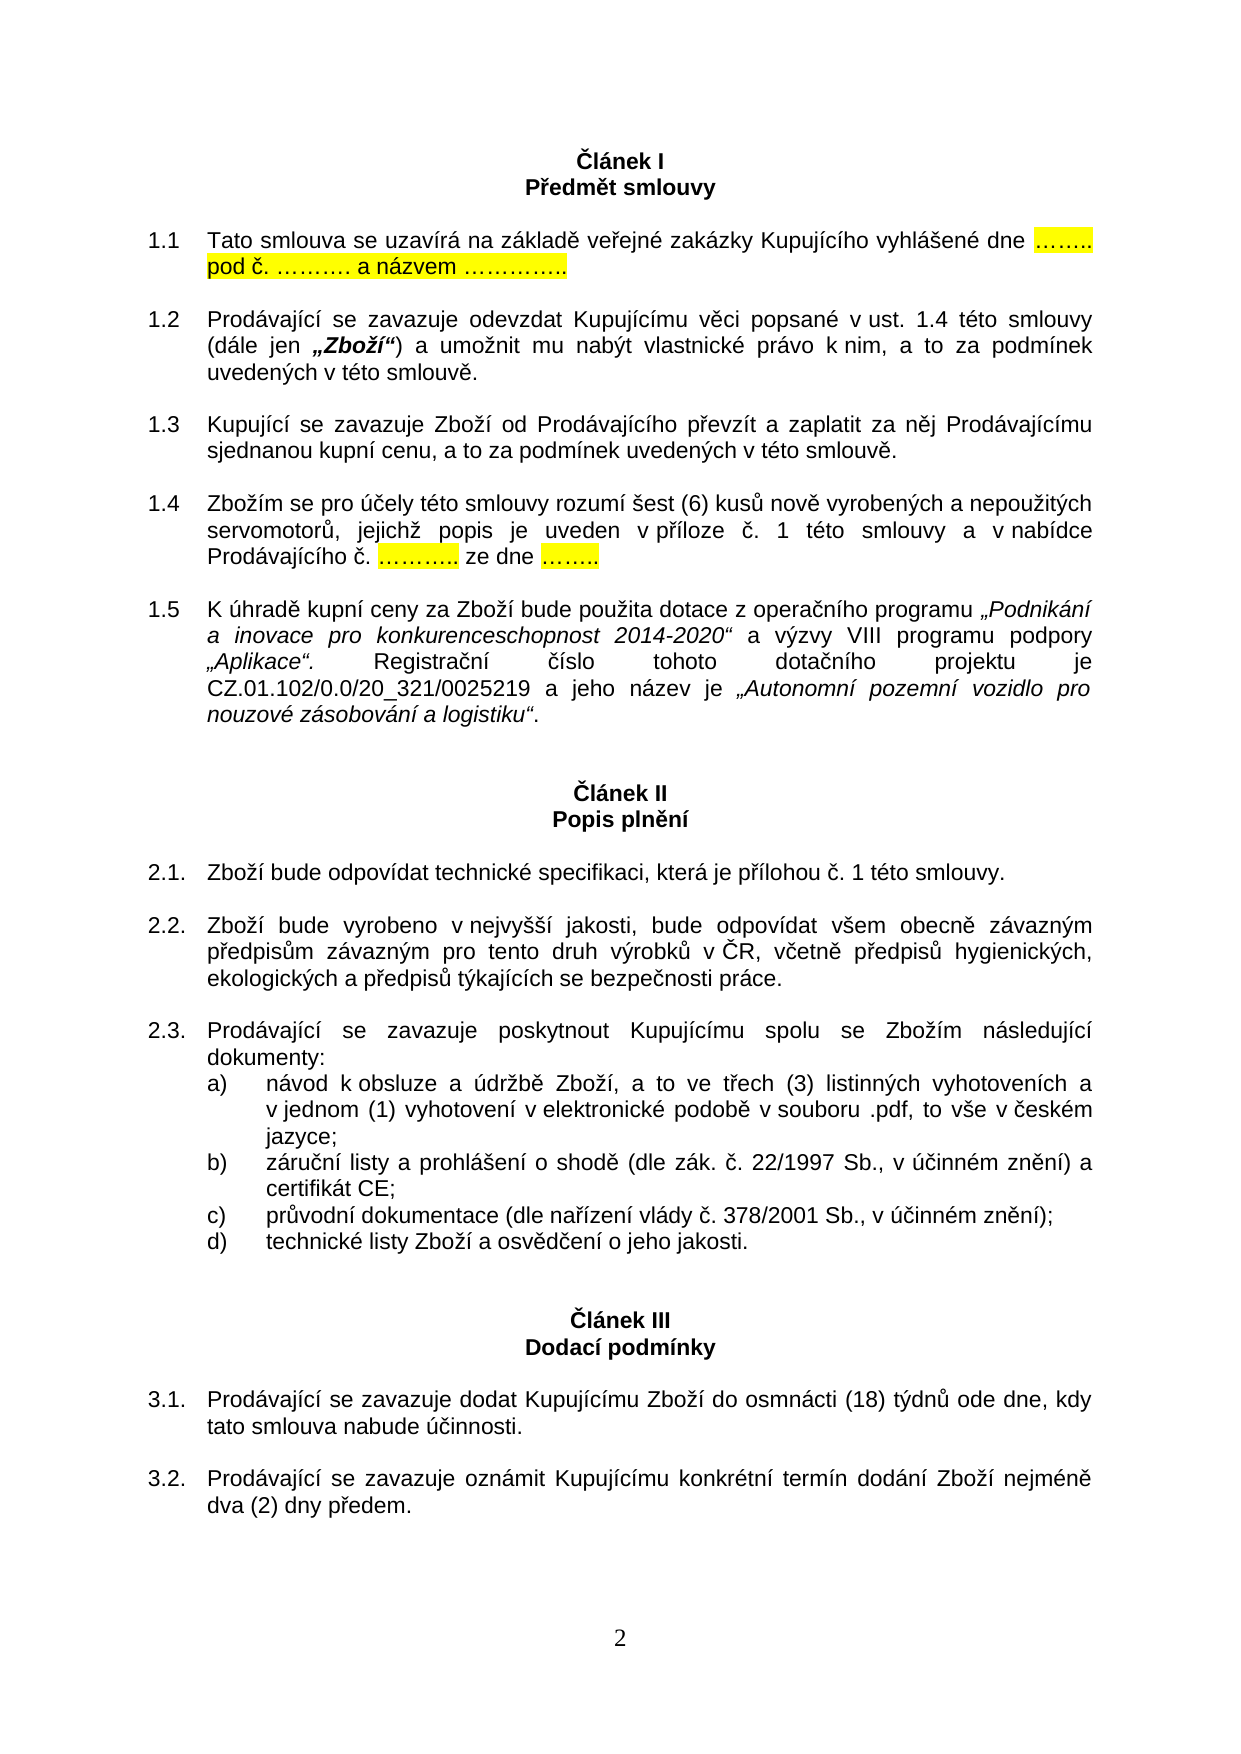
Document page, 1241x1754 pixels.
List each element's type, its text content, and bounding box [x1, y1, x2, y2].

text Předmět smlouvy [148, 174, 1093, 200]
list Prodávající se zavazuje poskytnout Kupujícímu spolu se Zbožím následující dokumenty: [148, 1017, 1093, 1070]
list Zbožím se pro účely této smlouvy rozumí šest (6) kusů nově vyrobených a nepoužitých servomotorů, jejichž popis je uveden v příloze č. 1 této smlouvy a v nabídce Prodávajícího č. ……….. ze dne …….. [148, 490, 1093, 569]
text Článek I [148, 148, 1093, 174]
list K úhradě kupní ceny za Zboží bude použita dotace z operačního programu „Podnikání a inovace pro konkurenceschopnost 2014-2020“ a výzvy VIII programu podpory „Aplikace“. Registrační číslo tohoto dotačního projektu je CZ.01.102/0.0/20_321/0025219 a jeho název je „Autonomní pozemní vozidlo pro nouzové zásobování a logistiku“. [148, 596, 1093, 727]
text Článek III [148, 1307, 1093, 1333]
list Kupující se zavazuje Zboží od Prodávajícího převzít a zaplatit za něj Prodávajícímu sjednanou kupní cenu, a to za podmínek uvedených v této smlouvě. [148, 411, 1093, 464]
text Popis plnění [148, 806, 1093, 833]
list technické listy Zboží a osvědčení o jeho jakosti. [207, 1228, 1093, 1254]
list Prodávající se zavazuje odevzdat Kupujícímu věci popsané v ust. 1.4 této smlouvy (dále jen „Zboží“) a umožnit mu nabýt vlastnické právo k nim, a to za podmínek uvedených v této smlouvě. [148, 306, 1093, 385]
list Zboží bude odpovídat technické specifikaci, která je přílohou č. 1 této smlouvy. [148, 859, 1093, 886]
list Prodávající se zavazuje dodat Kupujícímu Zboží do osmnácti (18) týdnů ode dne, kdy tato smlouva nabude účinnosti. [148, 1386, 1093, 1439]
list Prodávající se zavazuje oznámit Kupujícímu konkrétní termín dodání Zboží nejméně dva (2) dny předem. [148, 1465, 1093, 1518]
list Zboží bude vyrobeno v nejvyšší jakosti, bude odpovídat všem obecně závazným předpisům závazným pro tento druh výrobků v ČR, včetně předpisů hygienických, ekologických a předpisů týkajících se bezpečnosti práce. [148, 912, 1093, 991]
text Článek II [148, 780, 1093, 806]
text Dodací podmínky [148, 1333, 1093, 1360]
list průvodní dokumentace (dle nařízení vlády č. 378/2001 Sb., v účinném znění); [207, 1202, 1093, 1228]
list záruční listy a prohlášení o shodě (dle zák. č. 22/1997 Sb., v účinném znění) a certifikát CE; [207, 1149, 1093, 1202]
list Tato smlouva se uzavírá na základě veřejné zakázky Kupujícího vyhlášené dne …….. pod č. ………. a názvem ………….. [148, 227, 1093, 279]
list návod k obsluze a údržbě Zboží, a to ve třech (3) listinných vyhotoveních a v jednom (1) vyhotovení v elektronické podobě v souboru .pdf, to vše v českém jazyce; [207, 1070, 1093, 1149]
